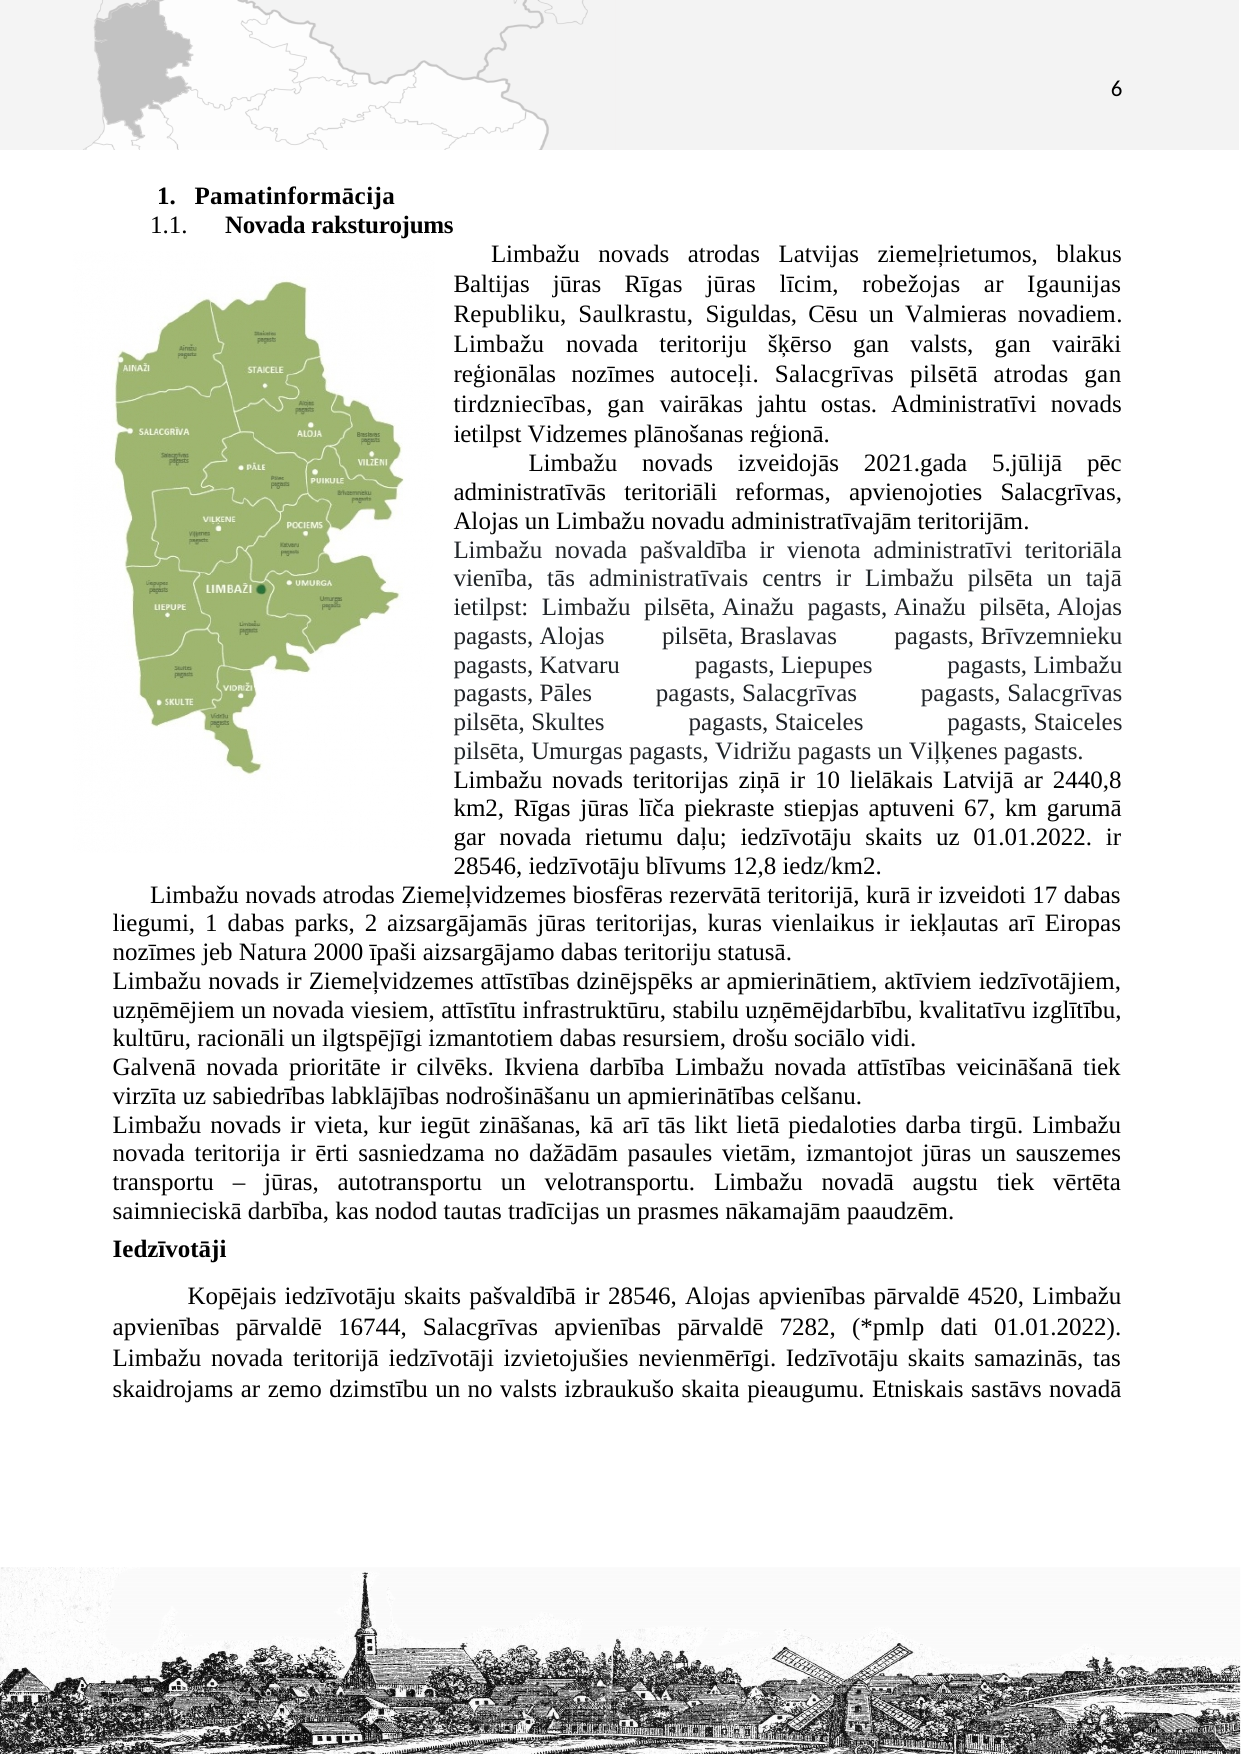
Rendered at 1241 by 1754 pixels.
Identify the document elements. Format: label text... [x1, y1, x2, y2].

text Limbažu novads atrodas Ziemeļvidzemes biosfēras rezervātā teritorijā, kurā ir izveidoti 17 dabas liegumi, 1 dabas parks, 2 aizsargājamās jūras teritorijas, kuras vienlaikus ir iekļautas arī Eiropas nozīmes jeb Natura 2000 īpaši aizsargājamo dabas teritoriju statusā. [112, 880, 1122, 966]
text Limbažu novads ir Ziemeļvidzemes attīstības dzinējspēks ar apmierinātiem, aktīviem iedzīvotājiem, uzņēmējiem un novada viesiem, attīstītu infrastruktūru, stabilu uzņēmējdarbību, kvalitatīvu izglītību, kultūru, racionāli un ilgtspējīgi izmantotiem dabas resursiem, drošu sociālo vidi. [112, 966, 1122, 1052]
text Limbažu novads ir vieta, kur iegūt zināšanas, kā arī tās likt lietā piedaloties darba tirgū. Limbažu novada teritorija ir ērti sasniedzama no dažādām pasaules vietām, izmantojot jūras un sauszemes transportu – jūras, autotransportu un velotransportu. Limbažu novadā augstu tiek vērtēta saimnieciskā darbība, kas nodod tautas tradīcijas un prasmes nākamajām paaudzēm. [112, 1110, 1122, 1225]
text Iedzīvotāji [112, 1234, 1122, 1262]
list Novada raksturojums [150, 210, 1122, 238]
picture [0, 1567, 1241, 1754]
text Limbažu novads izveidojās 2021.gada 5.jūlijā pēc administratīvās teritoriāli reformas, apvienojoties Salacgrīvas, Alojas un Limbažu novadu administratīvajām teritorijām. [434, 448, 1122, 535]
picture [71, 251, 434, 851]
text Limbažu novada pašvaldība ir vienota administratīvi teritoriāla vienība, tās administratīvais centrs ir Limbažu pilsēta un tajā ietilpst: Limbažu pilsēta, Ainažu pagasts, Ainažu pilsēta, Alojas pagasts, Alojas pilsēta, Braslavas pagasts, Brīvzemnieku pagasts, Katvaru pagasts, Liepupes pagasts, Limbažu pagasts, Pāles pagasts, Salacgrīvas pagasts, Salacgrīvas pilsēta, Skultes pagasts, Staiceles pagasts, Staiceles pilsēta, Umurgas pagasts, Vidrižu pagasts un Viļķenes pagasts. [434, 535, 1122, 765]
list Pamatinformācija [157, 181, 1122, 210]
text Limbažu novads teritorijas ziņā ir 10 lielākais Latvijā ar 2440,8 km2, Rīgas jūras līča piekraste stiepjas aptuveni 67, km garumā gar novada rietumu daļu; iedzīvotāju skaits uz 01.01.2022. ir 28546, iedzīvotāju blīvums 12,8 iedz/km2. [112, 765, 1122, 880]
text Galvenā novada prioritāte ir cilvēks. Ikviena darbība Limbažu novada attīstības veicināšanā tiek virzīta uz sabiedrības labklājības nodrošināšanu un apmierinātības celšanu. [112, 1052, 1122, 1110]
text Limbažu novads atrodas Latvijas ziemeļrietumos, blakus Baltijas jūras Rīgas jūras līcim, robežojas ar Igaunijas Republiku, Saulkrastu, Siguldas, Cēsu un Valmieras novadiem. Limbažu novada teritoriju šķērso gan valsts, gan vairāki reģionālas nozīmes autoceļi. Salacgrīvas pilsētā atrodas gan tirdzniecības, gan vairākas jahtu ostas. Administratīvi novads ietilpst Vidzemes plānošanas reģionā. [112, 238, 1122, 448]
